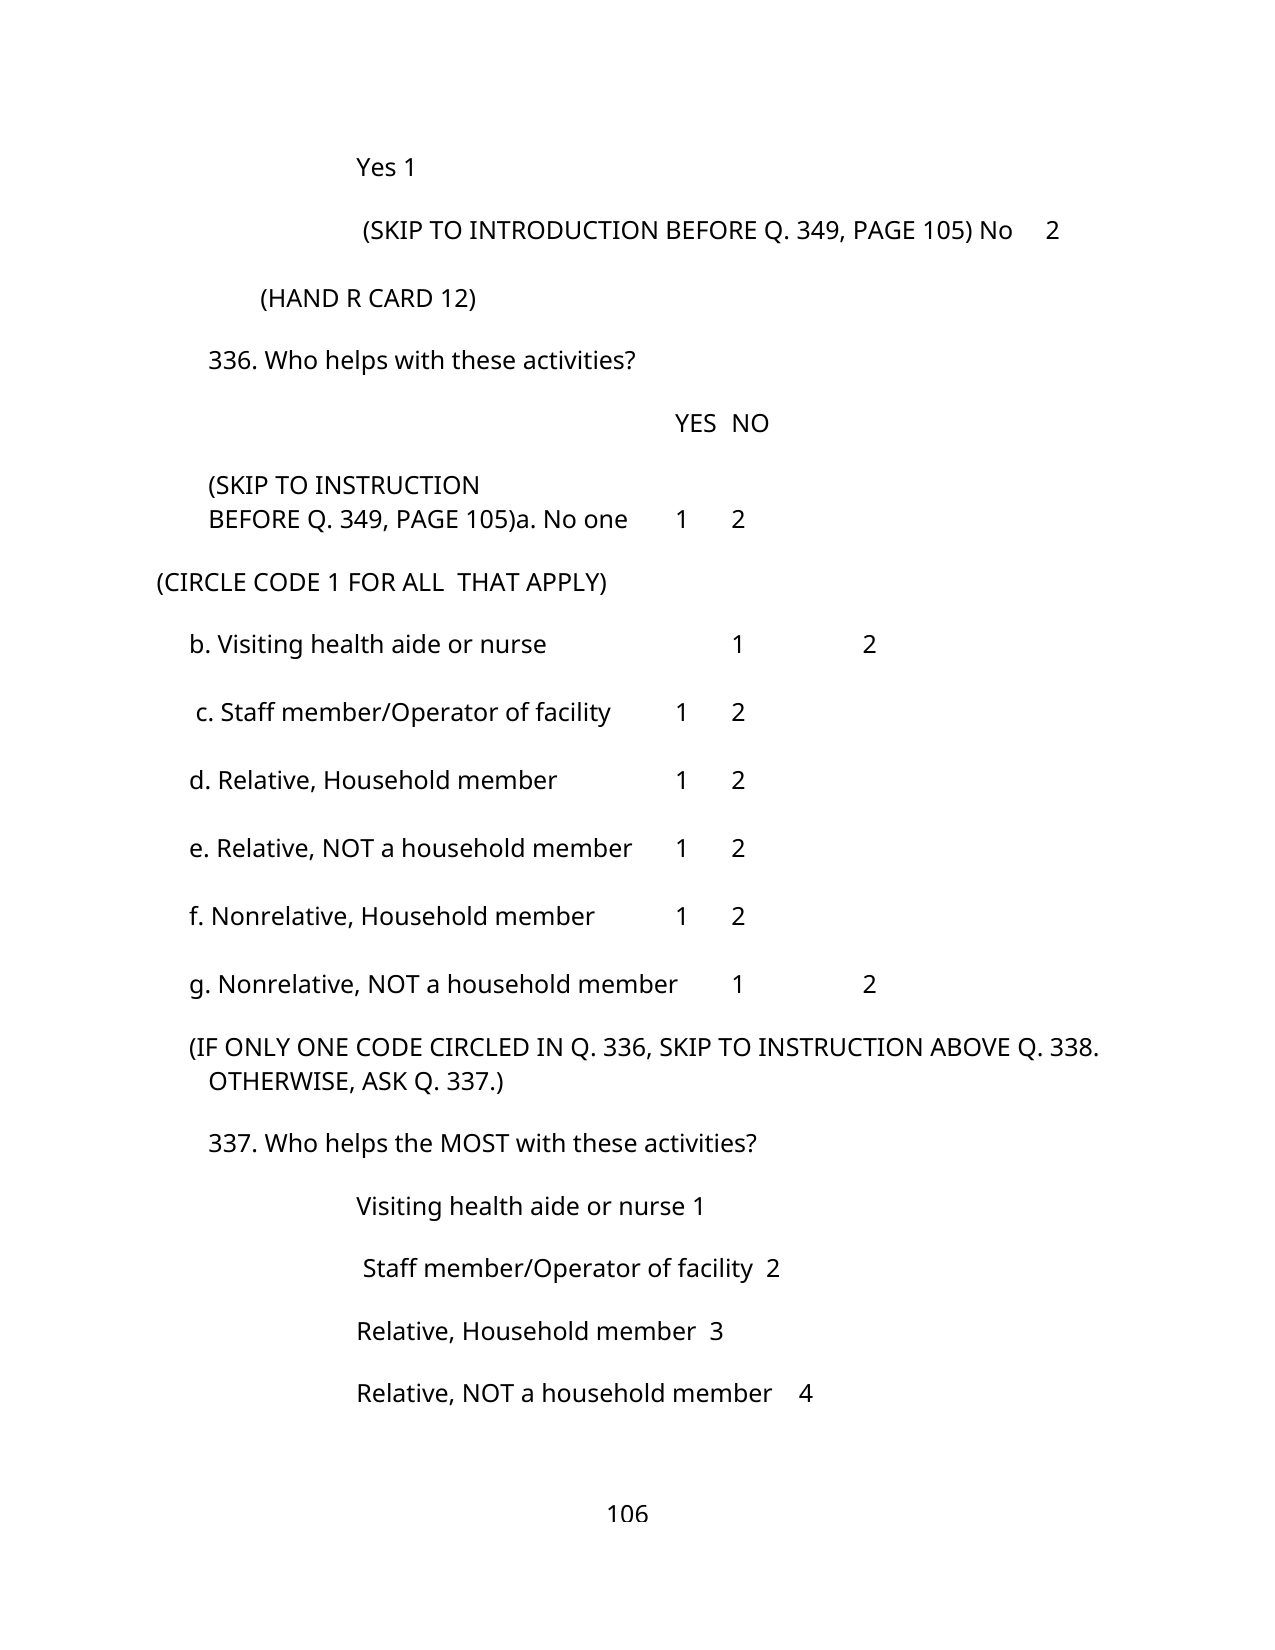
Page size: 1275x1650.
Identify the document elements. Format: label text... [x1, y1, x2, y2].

text 337. Who helps the MOST with these activities? [150, 1126, 1209, 1160]
text c. Staff member/Operator of facility 1 2 [150, 695, 1209, 729]
text d. Relative, Household member 1 2 [150, 763, 1209, 797]
text (SKIP TO INSTRUCTION [150, 468, 1209, 502]
text f. Nonrelative, Household member 1 2 [150, 899, 1209, 933]
text Relative, NOT a household member 4 [150, 1376, 1209, 1410]
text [150, 212, 1209, 246]
text e. Relative, NOT a household member 1 2 [150, 831, 1209, 865]
text BEFORE Q. 349, PAGE 105)a. No one 1 2 [150, 502, 1209, 536]
text b. Visiting health aide or nurse 1 2 [150, 627, 1209, 661]
text Visiting health aide or nurse 1 [150, 1188, 1209, 1222]
text OTHERWISE, ASK Q. 337.) [150, 1064, 1209, 1098]
text (IF ONLY ONE CODE CIRCLED IN Q. 336, SKIP TO INSTRUCTION ABOVE Q. 338. [150, 1029, 1209, 1064]
text g. Nonrelative, NOT a household member 1 2 [150, 967, 1209, 1001]
text YES NO [150, 405, 1209, 439]
text (CIRCLE CODE 1 FOR ALL THAT APPLY) [150, 564, 1209, 598]
text Relative, Household member 3 [150, 1313, 1209, 1347]
text 336. Who helps with these activities? [150, 343, 1209, 377]
text Yes 1 [150, 150, 1209, 184]
text (HAND R CARD 12) [150, 281, 1209, 314]
text Staff member/Operator of facility 2 [150, 1251, 1209, 1285]
